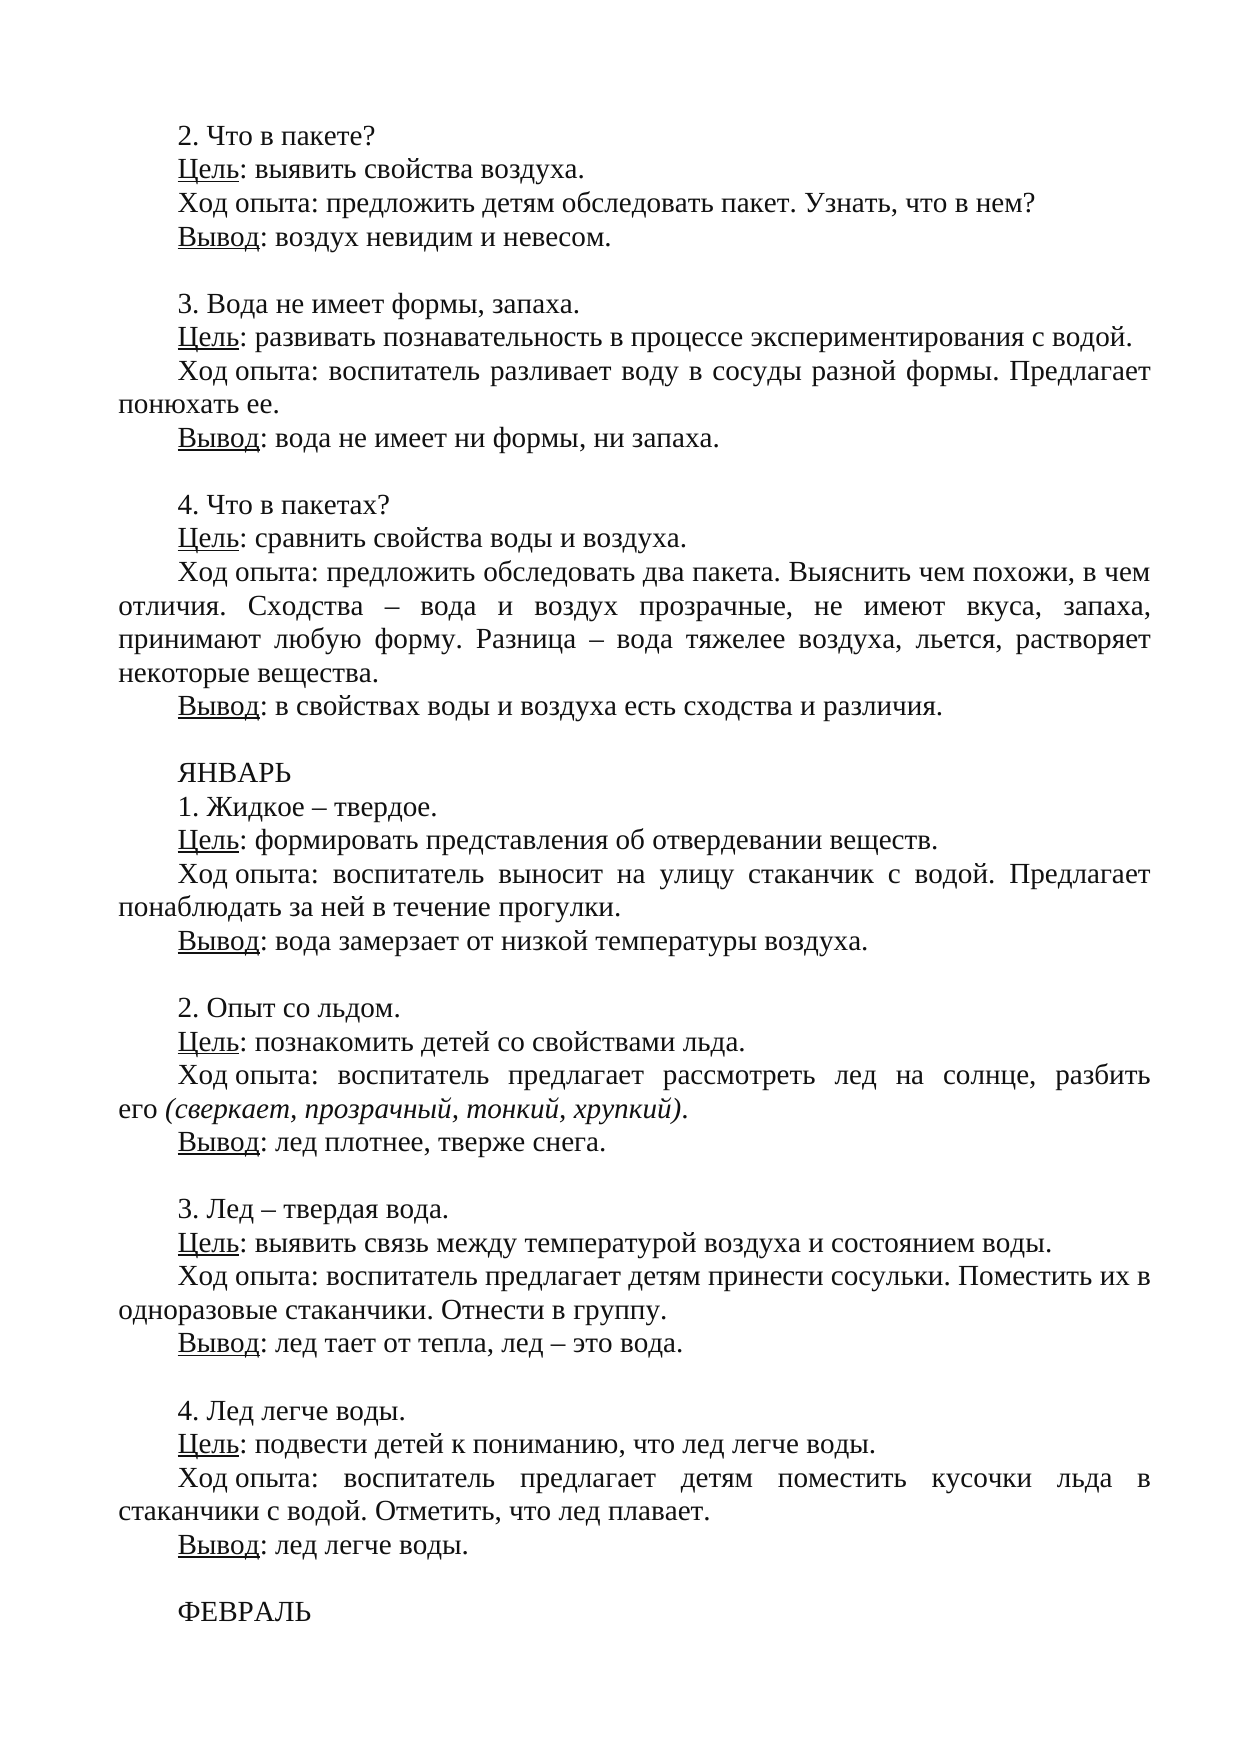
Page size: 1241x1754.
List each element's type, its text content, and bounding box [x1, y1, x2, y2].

text ФЕВРАЛЬ [118, 1594, 1152, 1627]
text Вывод: в свойствах воды и воздуха есть сходства и различия. [118, 688, 1152, 722]
text Вывод: вода не имеет ни формы, ни запаха. [118, 420, 1152, 453]
text Вывод: лед тает от тепла, лед – это вода. [118, 1326, 1152, 1359]
text Ход опыта: предложить детям обследовать пакет. Узнать, что в нем? [118, 185, 1152, 219]
text Цель: сравнить свойства воды и воздуха. [118, 521, 1152, 554]
text 1. Жидкое – твердое. [118, 789, 1152, 822]
text Вывод: лед плотнее, тверже снега. [118, 1124, 1152, 1158]
text Ход опыта: предложить обследовать два пакета. Выяснить чем похожи, в чем отличия. Сходства – вода и воздух прозрачные, не имеют вкуса, запаха, принимают любую форму. Разница – вода тяжелее воздуха, льется, растворяет некоторые вещества. [118, 554, 1152, 688]
text Ход опыта: воспитатель выносит на улицу стаканчик с водой. Предлагает понаблюдать за ней в течение прогулки. [118, 856, 1152, 923]
text Цель: выявить свойства воздуха. [118, 152, 1152, 185]
text 3. Лед – твердая вода. [118, 1191, 1152, 1225]
text 4. Лед легче воды. [118, 1393, 1152, 1426]
text Ход опыта: воспитатель разливает воду в сосуды разной формы. Предлагает понюхать ее. [118, 353, 1152, 420]
text Вывод: вода замерзает от низкой температуры воздуха. [118, 923, 1152, 957]
text 2. Опыт со льдом. [118, 990, 1152, 1024]
text Цель: выявить связь между температурой воздуха и состоянием воды. [118, 1225, 1152, 1258]
text 4. Что в пакетах? [118, 487, 1152, 521]
text 2. Что в пакете? [118, 118, 1152, 152]
text Цель: формировать представления об отвердевании веществ. [118, 822, 1152, 856]
text ЯНВАРЬ [118, 755, 1152, 789]
text Цель: познакомить детей со свойствами льда. [118, 1024, 1152, 1057]
text Ход опыта: воспитатель предлагает детям принести сосульки. Поместить их в одноразовые стаканчики. Отнести в группу. [118, 1258, 1152, 1326]
text Ход опыта: воспитатель предлагает рассмотреть лед на солнце, разбить его (сверкает, прозрачный, тонкий, хрупкий). [118, 1057, 1152, 1124]
text 3. Вода не имеет формы, запаха. [118, 286, 1152, 319]
text Цель: развивать познавательность в процессе экспериментирования с водой. [118, 319, 1152, 353]
text Вывод: лед легче воды. [118, 1527, 1152, 1560]
text Вывод: воздух невидим и невесом. [118, 219, 1152, 252]
text Ход опыта: воспитатель предлагает детям поместить кусочки льда в стаканчики с водой. Отметить, что лед плавает. [118, 1460, 1152, 1527]
text Цель: подвести детей к пониманию, что лед легче воды. [118, 1426, 1152, 1460]
